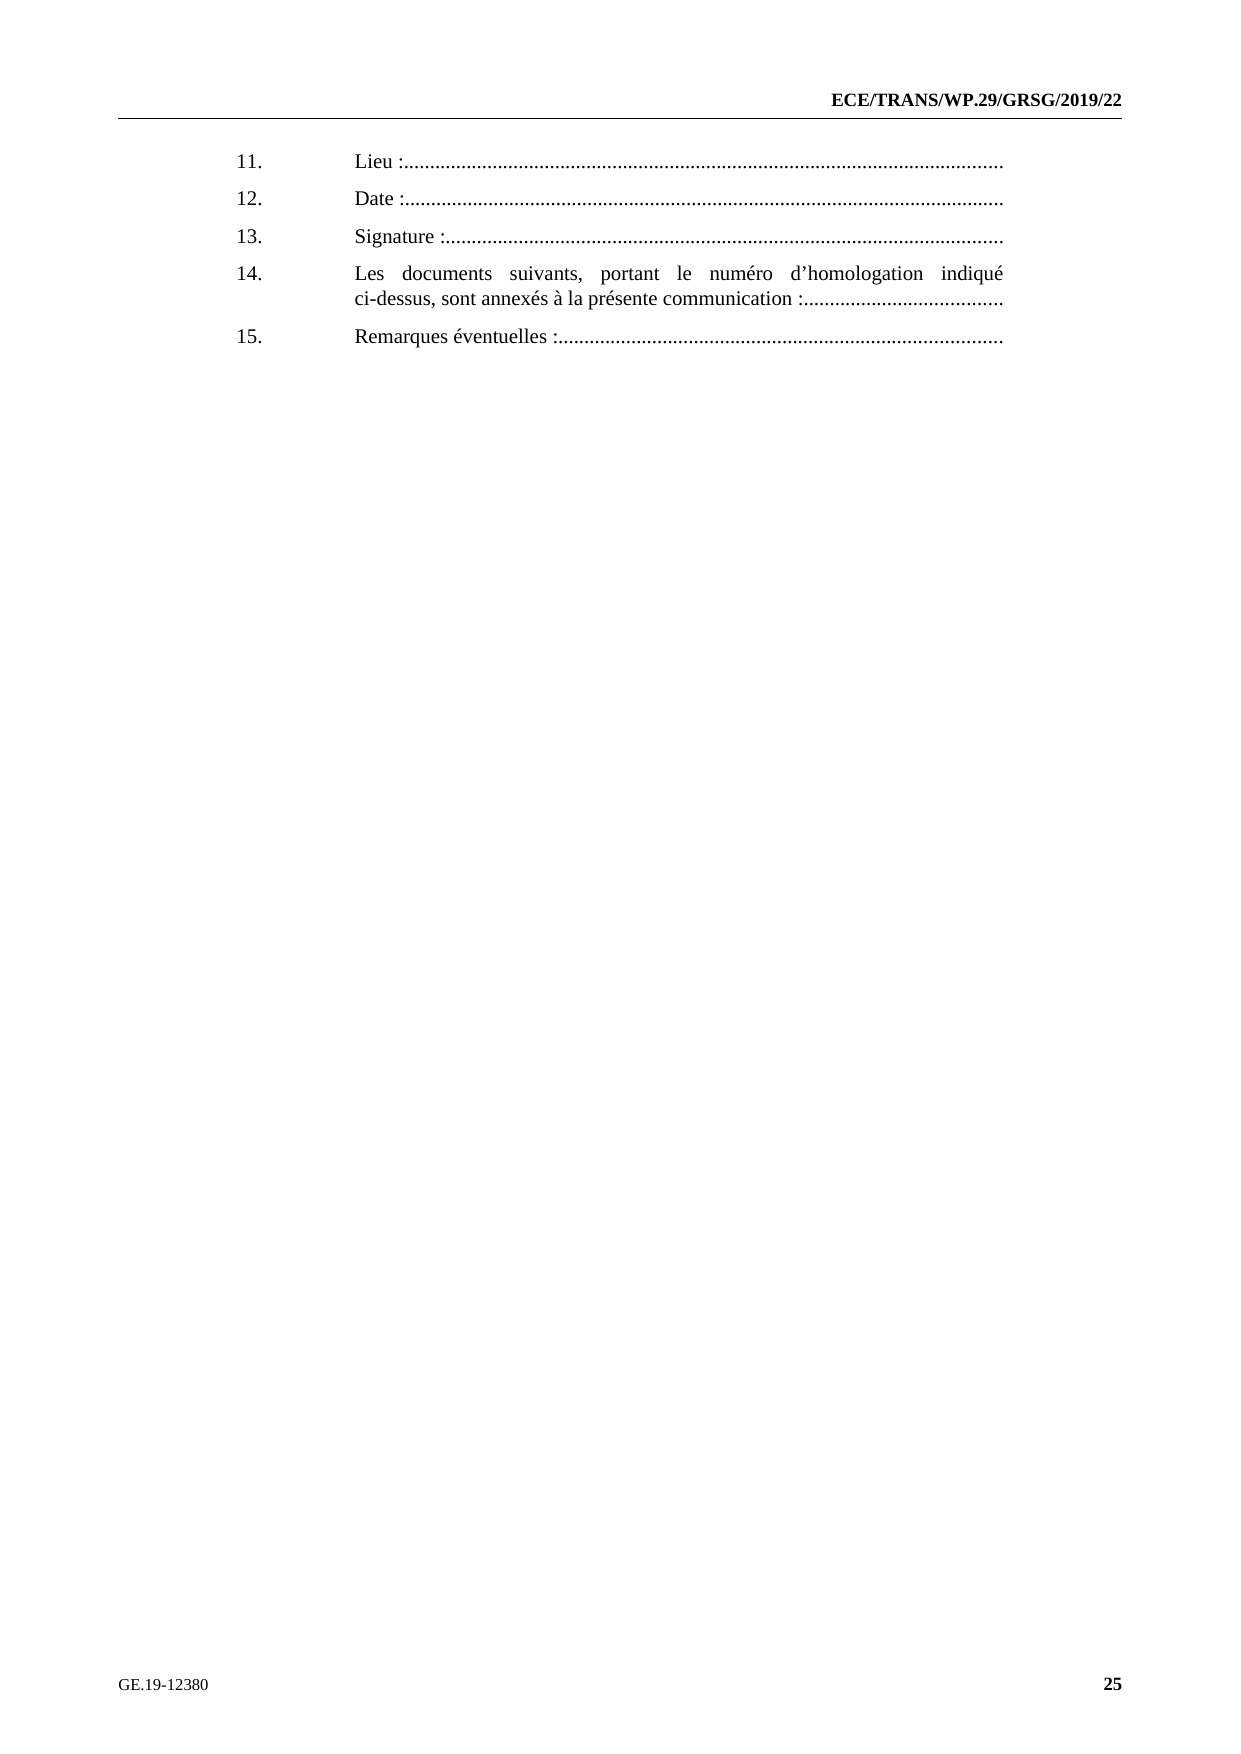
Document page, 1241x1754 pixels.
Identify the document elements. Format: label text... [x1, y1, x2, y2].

text 12. Date : [236, 185, 1004, 210]
text 14. Les documents suivants, portant le numéro d’homologation indiqué ci-dessus, sont annexés à la présente communication : [236, 260, 1004, 310]
text 13. Signature : [236, 223, 1004, 248]
text 11. Lieu : [236, 148, 1004, 173]
text 15. Remarques éventuelles : [236, 323, 1004, 348]
